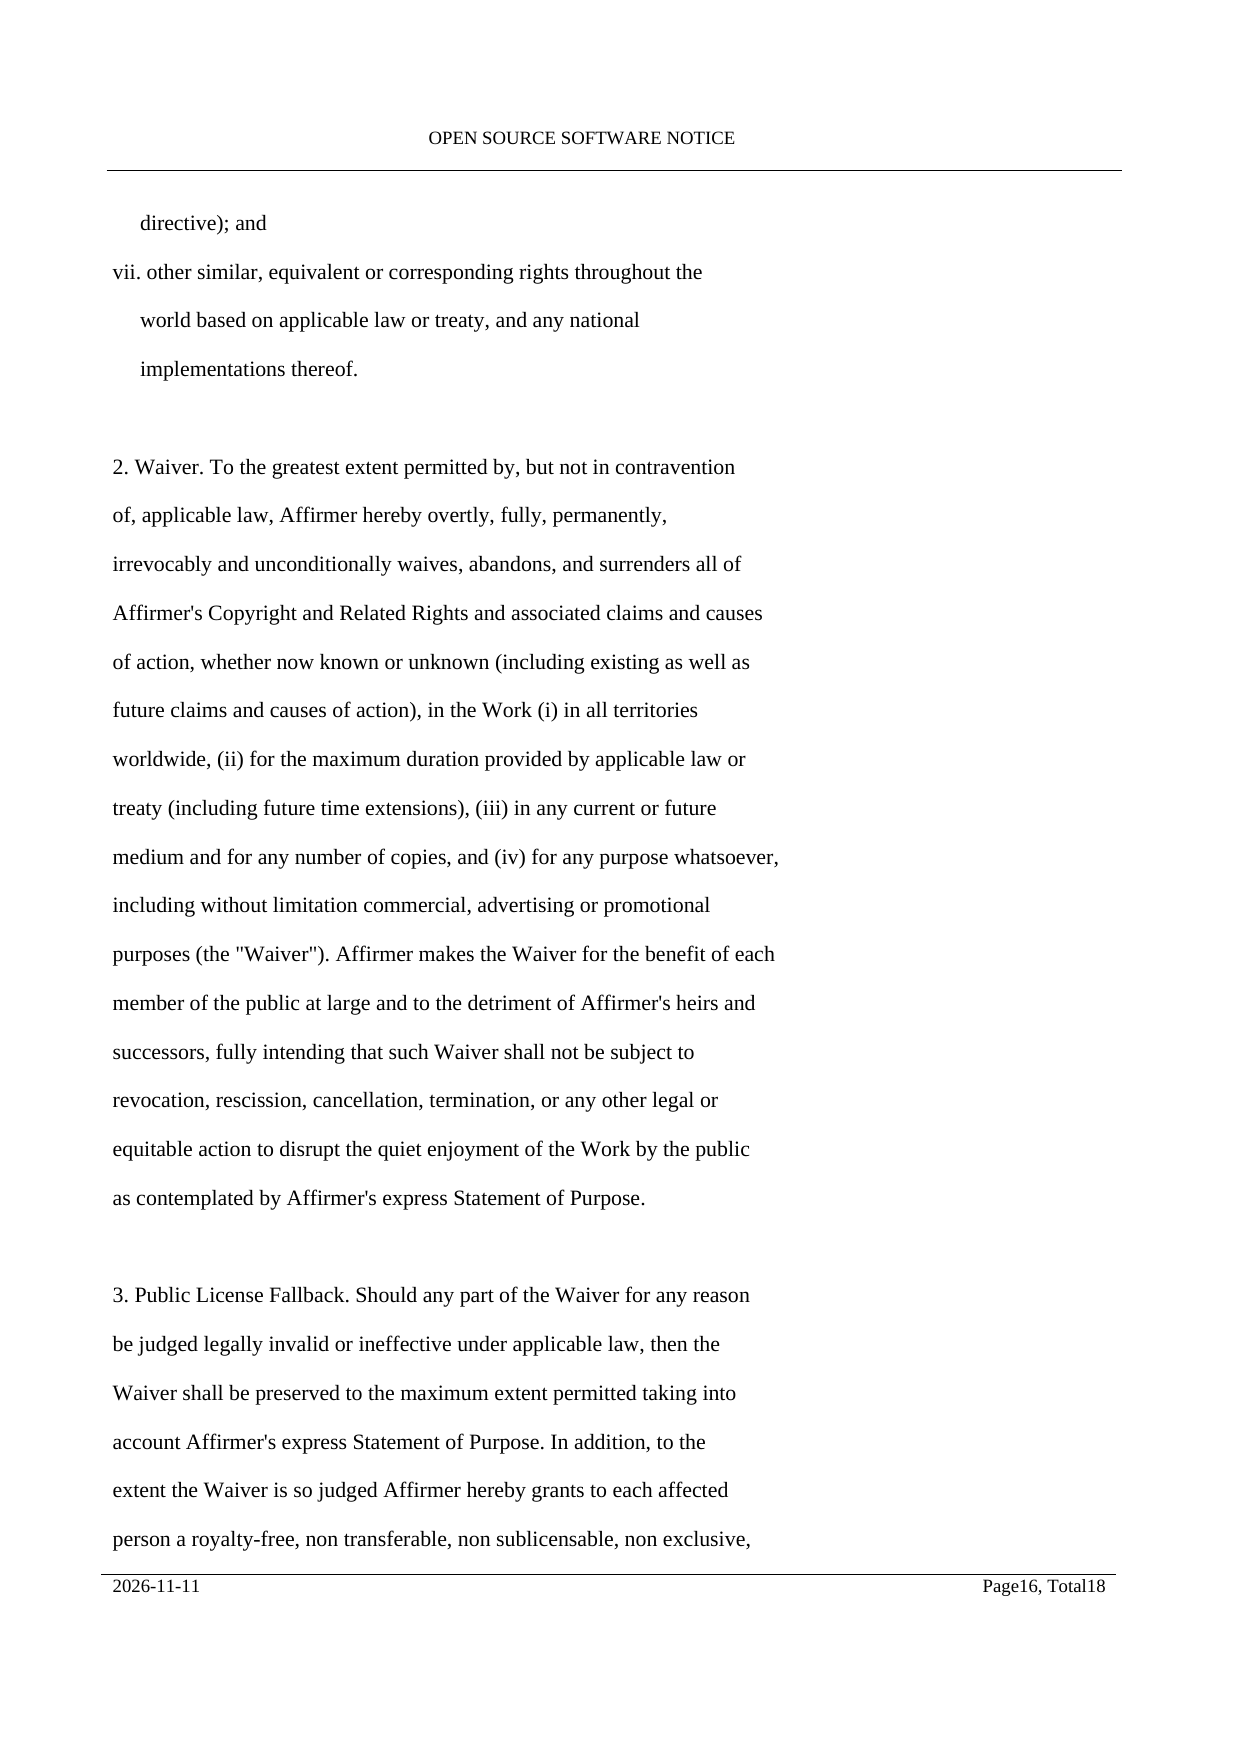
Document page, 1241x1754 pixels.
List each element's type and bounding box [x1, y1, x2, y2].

text [112, 206, 1128, 1555]
